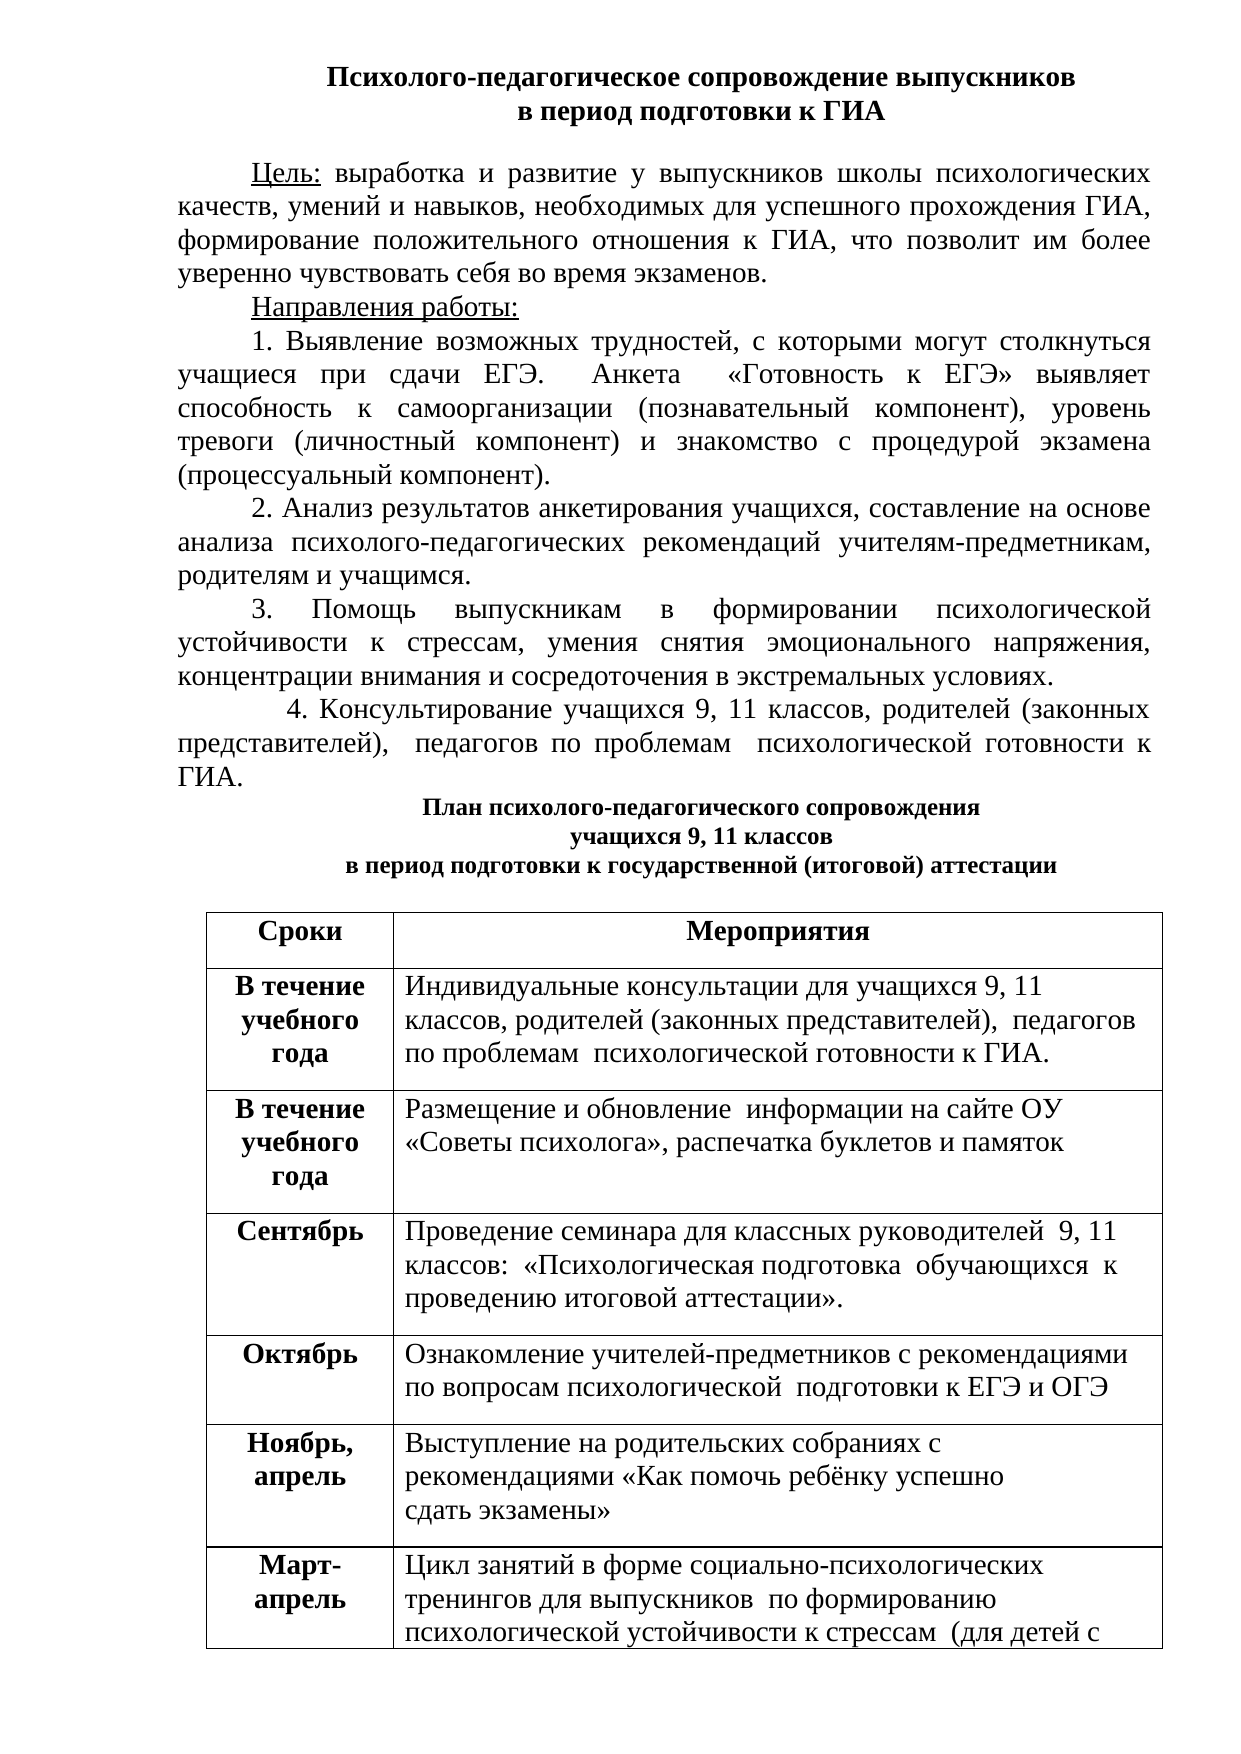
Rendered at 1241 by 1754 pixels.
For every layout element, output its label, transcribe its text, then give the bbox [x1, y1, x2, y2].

table_cell Сентябрь [207, 1214, 393, 1335]
text учащихся 9, 11 классов [177, 821, 1152, 850]
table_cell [394, 1548, 1162, 1648]
table_cell Март-апрель [207, 1548, 393, 1648]
text Направления работы: [177, 289, 1152, 323]
table_cell Октябрь [207, 1336, 393, 1424]
text 3. Помощь выпускникам в формировании психологической устойчивости к стрессам, умения снятия эмоционального напряжения, концентрации внимания и сосредоточения в экстремальных условиях. [177, 591, 1152, 692]
table_cell Ознакомление учителей-предметников с рекомендациями по вопросам психологической подготовки к ЕГЭ и ОГЭ [394, 1336, 1162, 1424]
table_cell Выступление на родительских собраниях с рекомендациями «Как помочь ребёнку успешно сдать экзамены» [394, 1425, 1162, 1546]
text 2. Анализ результатов анкетирования учащихся, составление на основе анализа психолого-педагогических рекомендаций учителям-предметникам, родителям и учащимся. [177, 490, 1152, 591]
text Цель: выработка и развитие у выпускников школы психологических качеств, умений и навыков, необходимых для успешного прохождения ГИА, формирование положительного отношения к ГИА, что позволит им более уверенно чувствовать себя во время экзаменов. [177, 155, 1152, 289]
table_header Мероприятия [394, 913, 1162, 967]
text 4. Консультирование учащихся 9, 11 классов, родителей (законных представителей), педагогов по проблемам психологической готовности к ГИА. [177, 692, 1152, 792]
table_cell Размещение и обновление информации на сайте ОУ «Советы психолога», распечатка буклетов и памяток [394, 1091, 1162, 1212]
table_cell Индивидуальные консультации для учащихся 9, 11 классов, родителей (законных представителей), педагогов по проблемам психологической готовности к ГИА. [394, 969, 1162, 1090]
table_header Сроки [207, 913, 393, 967]
text в период подготовки к государственной (итоговой) аттестации [177, 850, 1152, 878]
table_cell В течение учебного года [207, 1091, 393, 1212]
table_cell Проведение семинара для классных руководителей 9, 11 классов: «Психологическая подготовка обучающихся к проведению итоговой аттестации». [394, 1214, 1162, 1335]
table_cell В течение учебного года [207, 969, 393, 1090]
text План психолого-педагогического сопровождения [177, 792, 1152, 821]
text 1. Выявление возможных трудностей, с которыми могут столкнуться учащиеся при сдачи ЕГЭ. Анкета «Готовность к ЕГЭ» выявляет способность к самоорганизации (познавательный компонент), уровень тревоги (личностный компонент) и знакомство с процедурой экзамена (процессуальный компонент). [177, 323, 1152, 490]
table_cell Ноябрь, апрель [207, 1425, 393, 1546]
text Психолого-педагогическое сопровождение выпускников [177, 59, 1152, 93]
text в период подготовки к ГИА [177, 93, 1152, 126]
